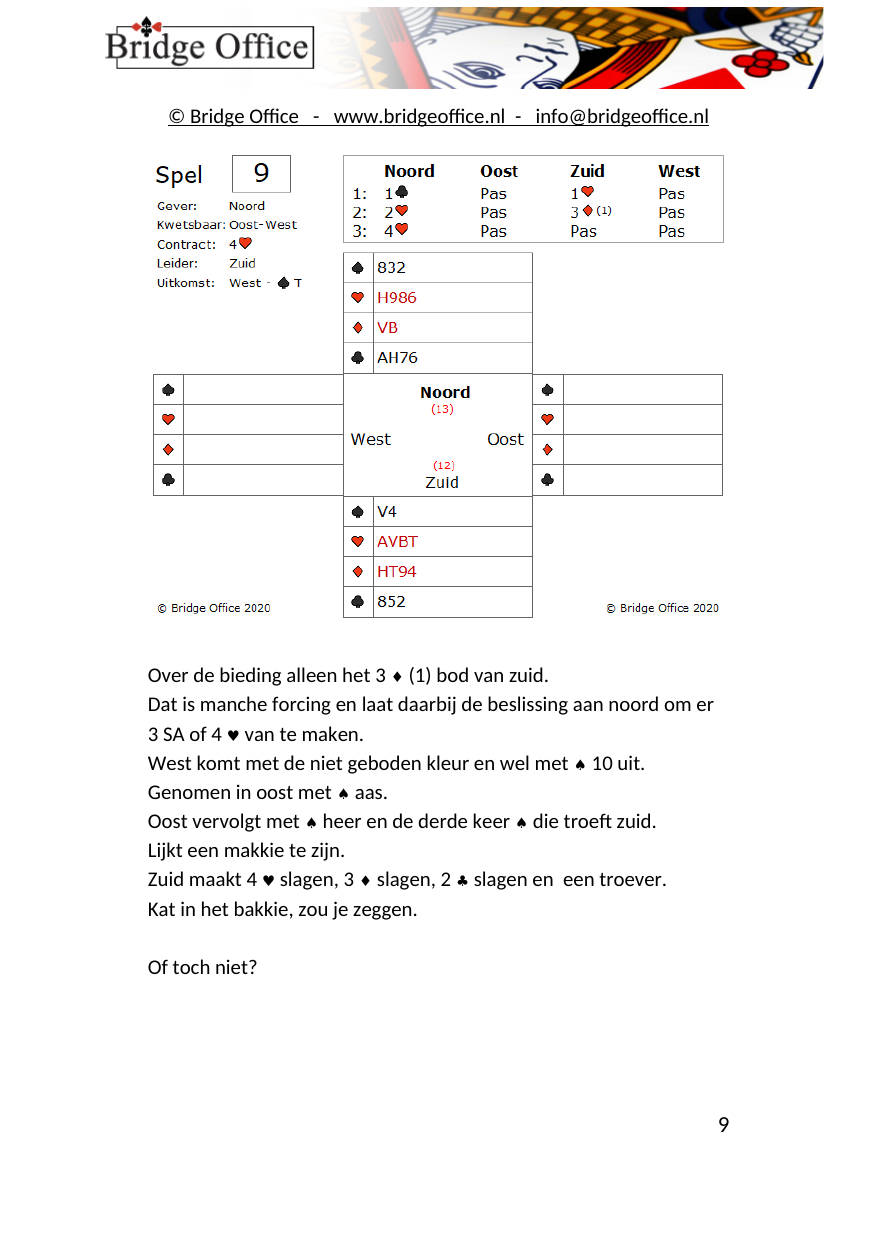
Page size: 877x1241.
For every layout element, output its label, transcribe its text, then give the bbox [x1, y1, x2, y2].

text Lijkt een makkie te zijn. [148, 837, 729, 863]
picture [147, 147, 730, 629]
text Over de bieding alleen het 3 (1) bod van zuid. [148, 662, 729, 688]
text Zuid maakt 4 slagen, 3 slagen, 2 slagen en een troever. [148, 867, 729, 892]
text Of toch niet? [148, 954, 729, 979]
text Dat is manche forcing en laat daarbij de beslissing aan noord om er 3 SA of 4 van te maken. [148, 692, 729, 746]
text Oost vervolgt met heer en de derde keer die troeft zuid. [148, 808, 729, 834]
picture [78, 7, 824, 89]
text Genomen in oost met aas. [148, 779, 729, 804]
text Kat in het bakkie, zou je zeggen. [148, 896, 729, 921]
text West komt met de niet geboden kleur en wel met 10 uit. [148, 750, 729, 775]
